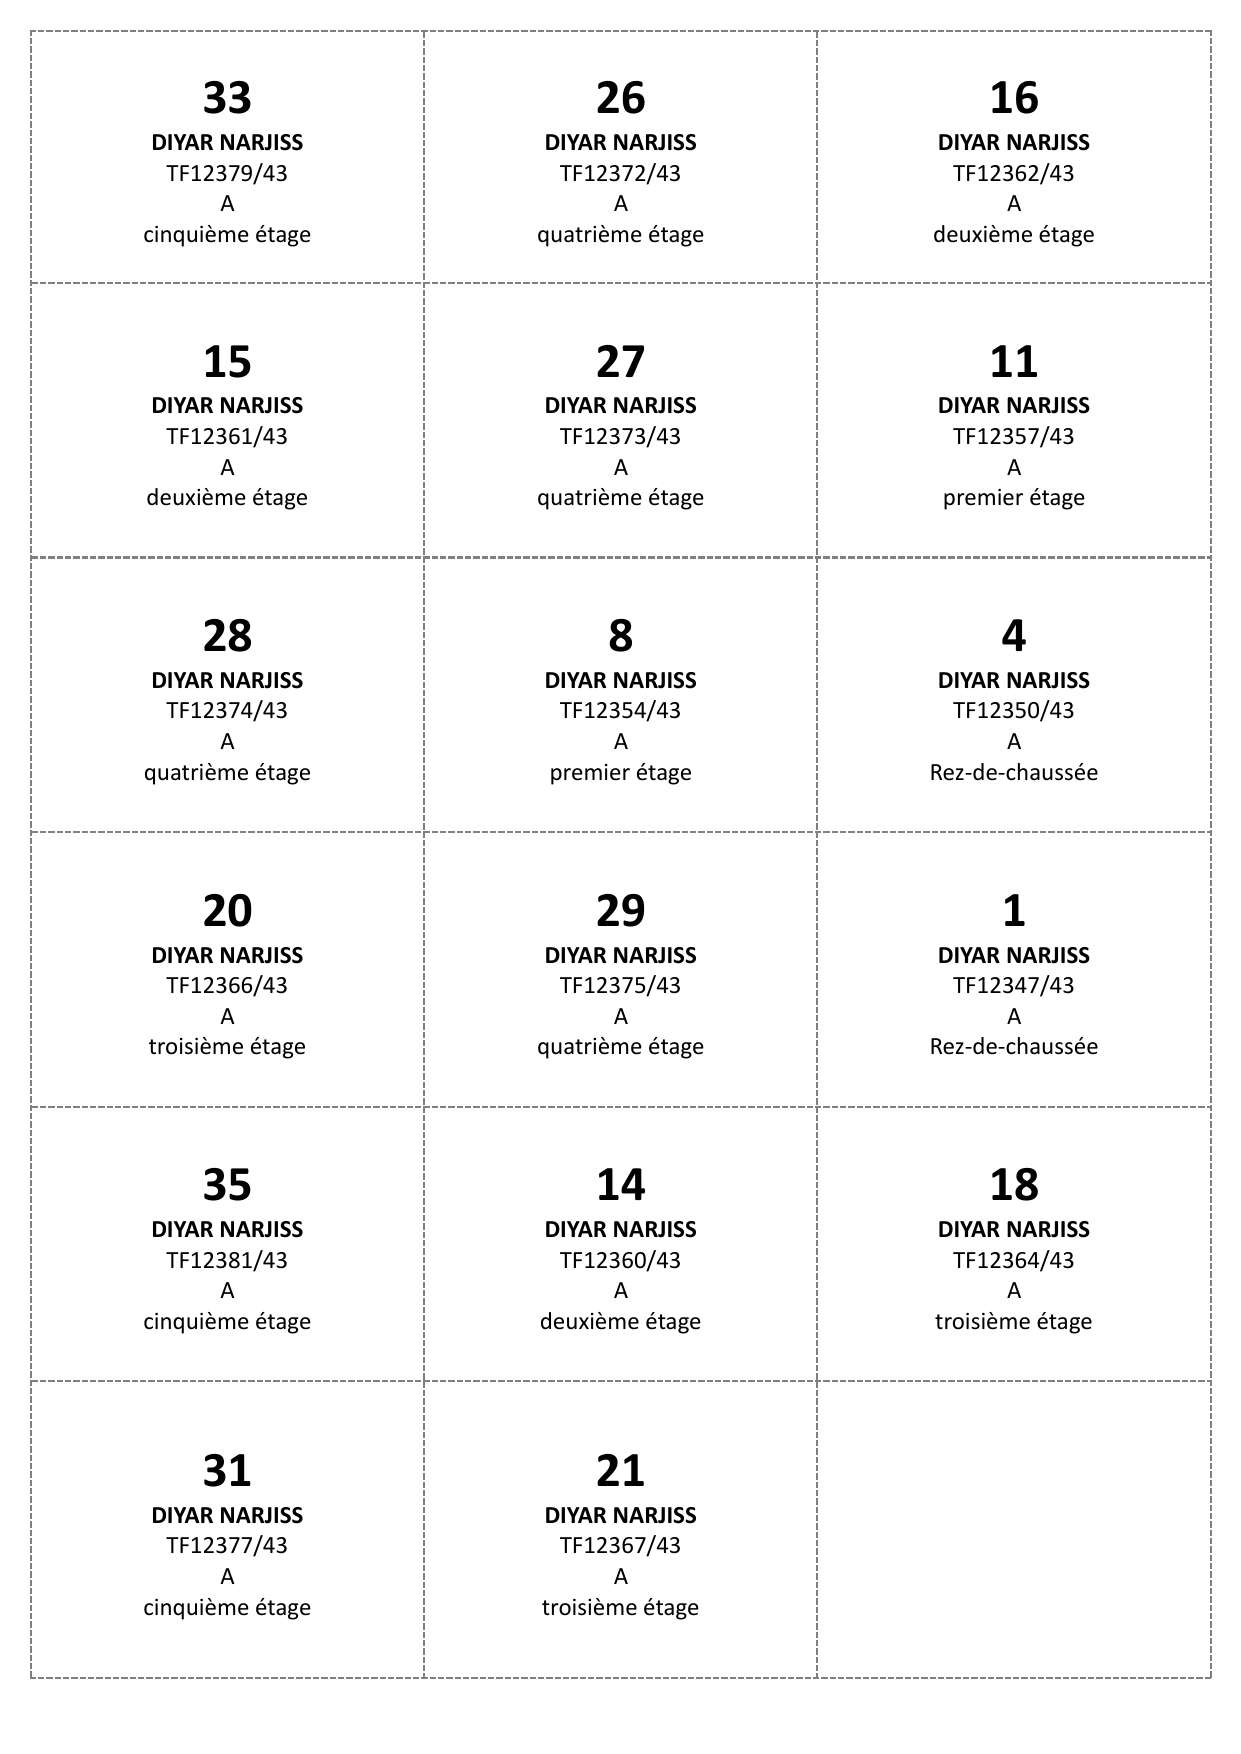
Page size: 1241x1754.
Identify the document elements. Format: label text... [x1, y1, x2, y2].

table_cell 28 DIYAR NARJISS TF12374/43 A quatrième étage [31, 556, 424, 831]
table_cell 8 DIYAR NARJISS TF12354/43 A premier étage [424, 556, 817, 831]
table_cell 4 DIYAR NARJISS TF12350/43 A Rez-de-chaussée [817, 556, 1211, 831]
table_cell 27 DIYAR NARJISS TF12373/43 A quatrième étage [424, 282, 817, 556]
table_cell 35 DIYAR NARJISS TF12381/43 A cinquième étage [31, 1106, 424, 1380]
table_cell 29 DIYAR NARJISS TF12375/43 A quatrième étage [424, 831, 817, 1106]
table_header 26 DIYAR NARJISS TF12372/43 A quatrième étage [424, 30, 817, 282]
table_cell 18 DIYAR NARJISS TF12364/43 A troisième étage [817, 1106, 1211, 1380]
table_header 16 DIYAR NARJISS TF12362/43 A deuxième étage [817, 30, 1211, 282]
table_cell 21 DIYAR NARJISS TF12367/43 A troisième étage [424, 1380, 817, 1677]
table_cell 11 DIYAR NARJISS TF12357/43 A premier étage [817, 282, 1211, 556]
table_cell 15 DIYAR NARJISS TF12361/43 A deuxième étage [31, 282, 424, 556]
table_cell 14 DIYAR NARJISS TF12360/43 A deuxième étage [424, 1106, 817, 1380]
table_cell 31 DIYAR NARJISS TF12377/43 A cinquième étage [31, 1380, 424, 1677]
table_cell 1 DIYAR NARJISS TF12347/43 A Rez-de-chaussée [817, 831, 1211, 1106]
table_cell [817, 1380, 1211, 1677]
table_header 33 DIYAR NARJISS TF12379/43 A cinquième étage [31, 30, 424, 282]
table_cell 20 DIYAR NARJISS TF12366/43 A troisième étage [31, 831, 424, 1106]
